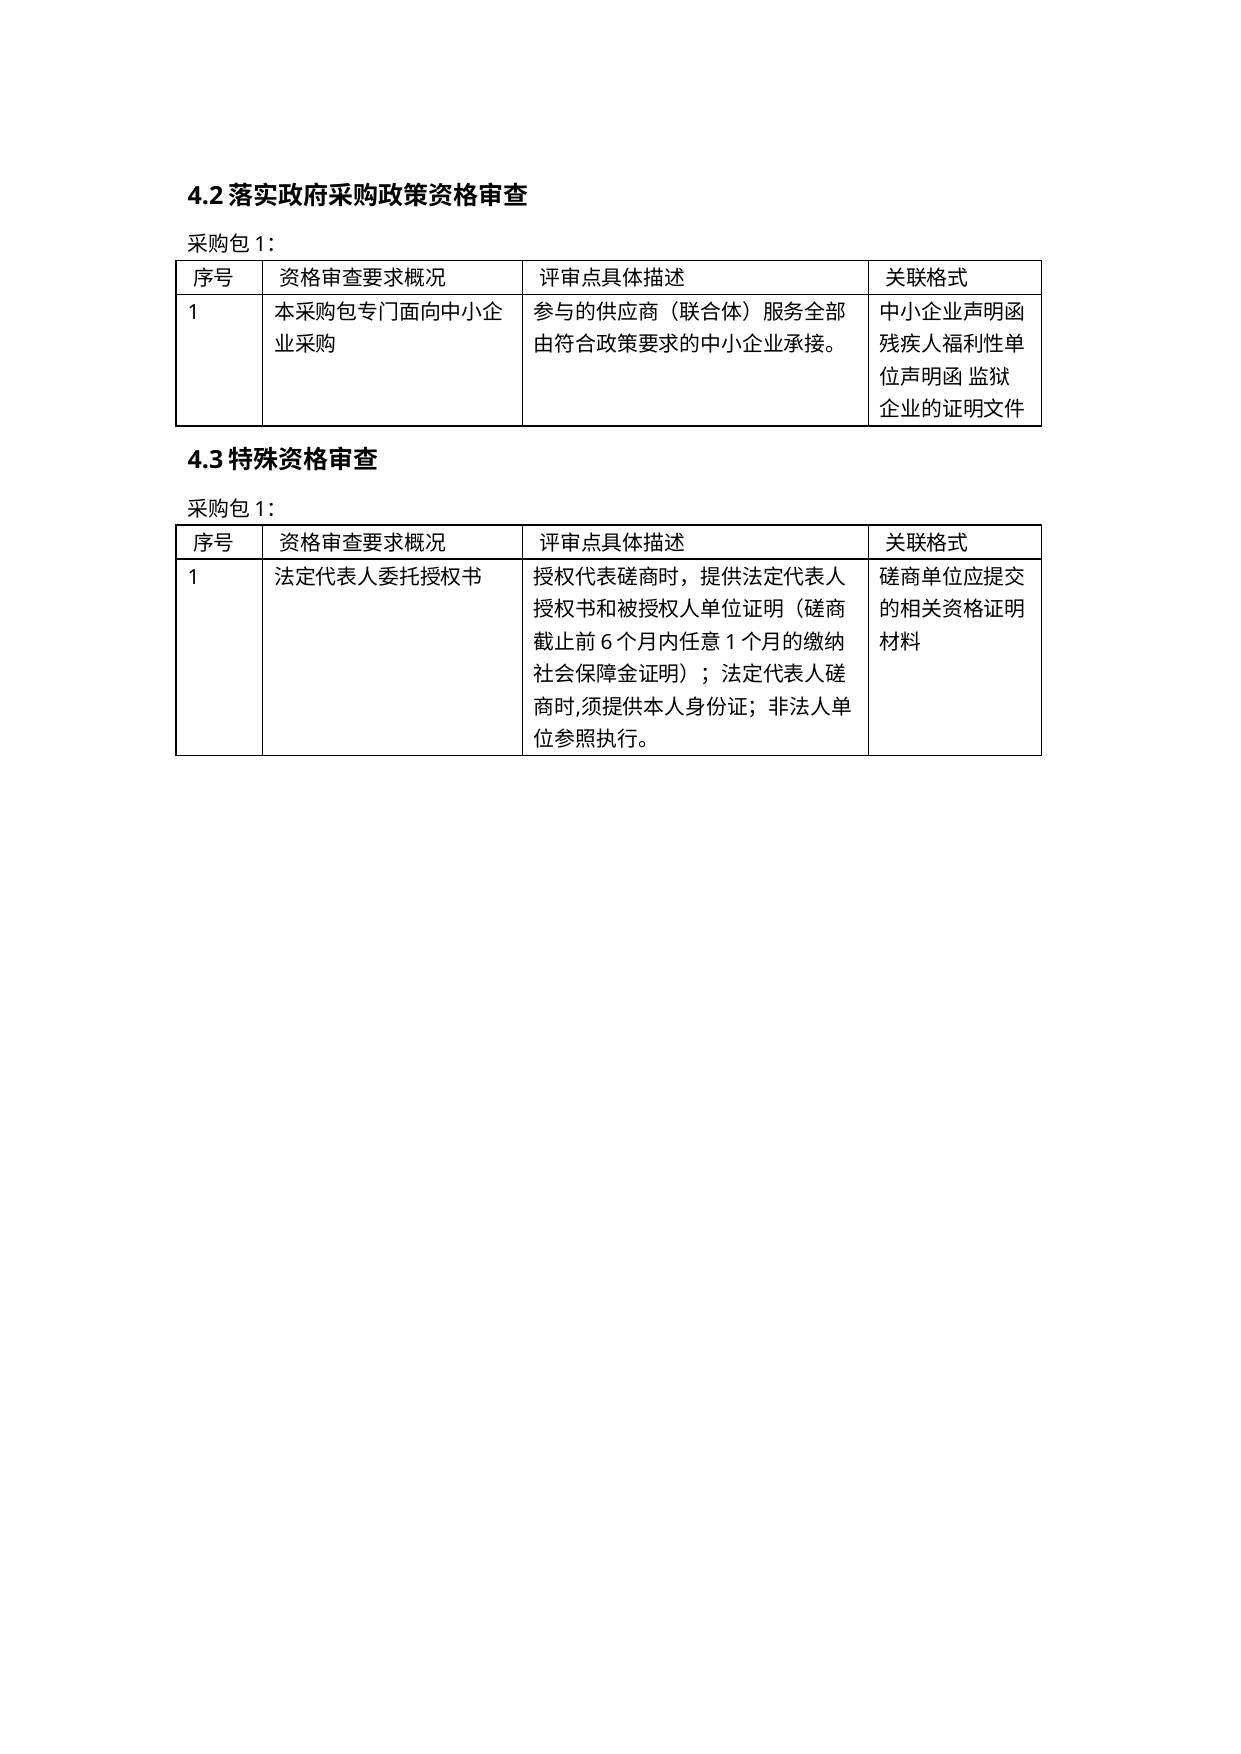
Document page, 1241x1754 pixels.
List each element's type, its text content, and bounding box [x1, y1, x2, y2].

table_cell 磋商单位应提交的相关资格证明材料 [869, 560, 1041, 755]
table_header 资格审查要求概况 [263, 526, 522, 558]
table_header 评审点具体描述 [523, 261, 868, 293]
text 采购包1： [187, 492, 1053, 524]
table_header 资格审查要求概况 [263, 261, 522, 293]
text 4.2落实政府采购政策资格审查 [187, 162, 1053, 227]
table_cell 法定代表人委托授权书 [263, 560, 522, 755]
table_header 关联格式 [869, 526, 1041, 558]
table_cell 参与的供应商（联合体）服务全部由符合政策要求的中小企业承接。 [523, 295, 868, 425]
table_header 序号 [177, 261, 262, 293]
text 4.3特殊资格审查 [187, 427, 1053, 492]
table_cell 1 [177, 560, 262, 755]
table_header 序号 [177, 526, 262, 558]
table_cell 1 [177, 295, 262, 425]
table_header 关联格式 [869, 261, 1041, 293]
table_header 评审点具体描述 [523, 526, 868, 558]
table_cell 本采购包专门面向中小企业采购 [263, 295, 522, 425]
text 采购包1： [187, 227, 1053, 259]
table_cell 授权代表磋商时，提供法定代表人授权书和被授权人单位证明（磋商截止前6个月内任意1个月的缴纳社会保障金证明）；法定代表人磋商时,须提供本人身份证；非法人单位参照执行。 [523, 560, 868, 755]
table_cell 中小企业声明函 残疾人福利性单位声明函 监狱企业的证明文件 [869, 295, 1041, 425]
